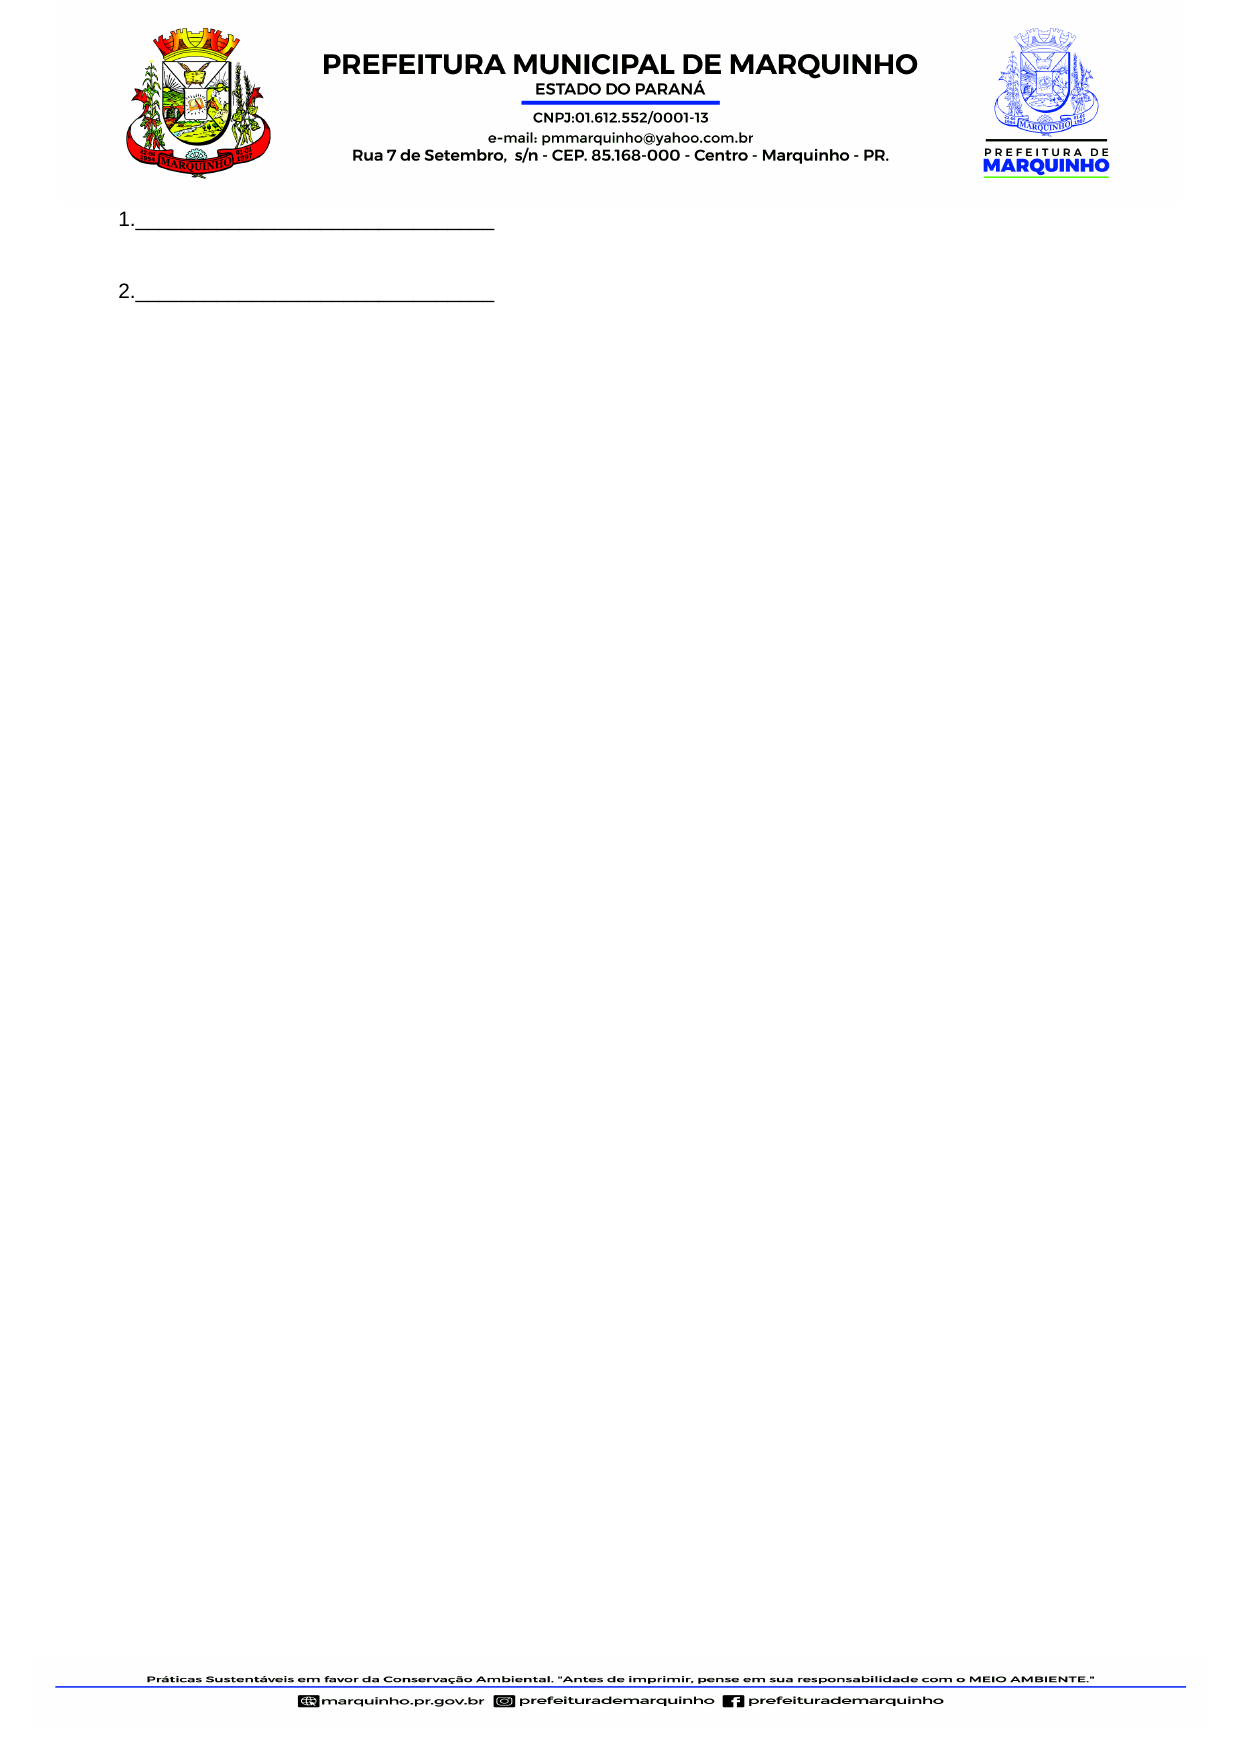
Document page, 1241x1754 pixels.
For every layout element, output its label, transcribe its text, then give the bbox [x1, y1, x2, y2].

picture [31, 1655, 1210, 1727]
picture [60, 0, 1181, 203]
text 1._______________________________ [118, 207, 1122, 231]
text 2._______________________________ [118, 279, 1122, 303]
